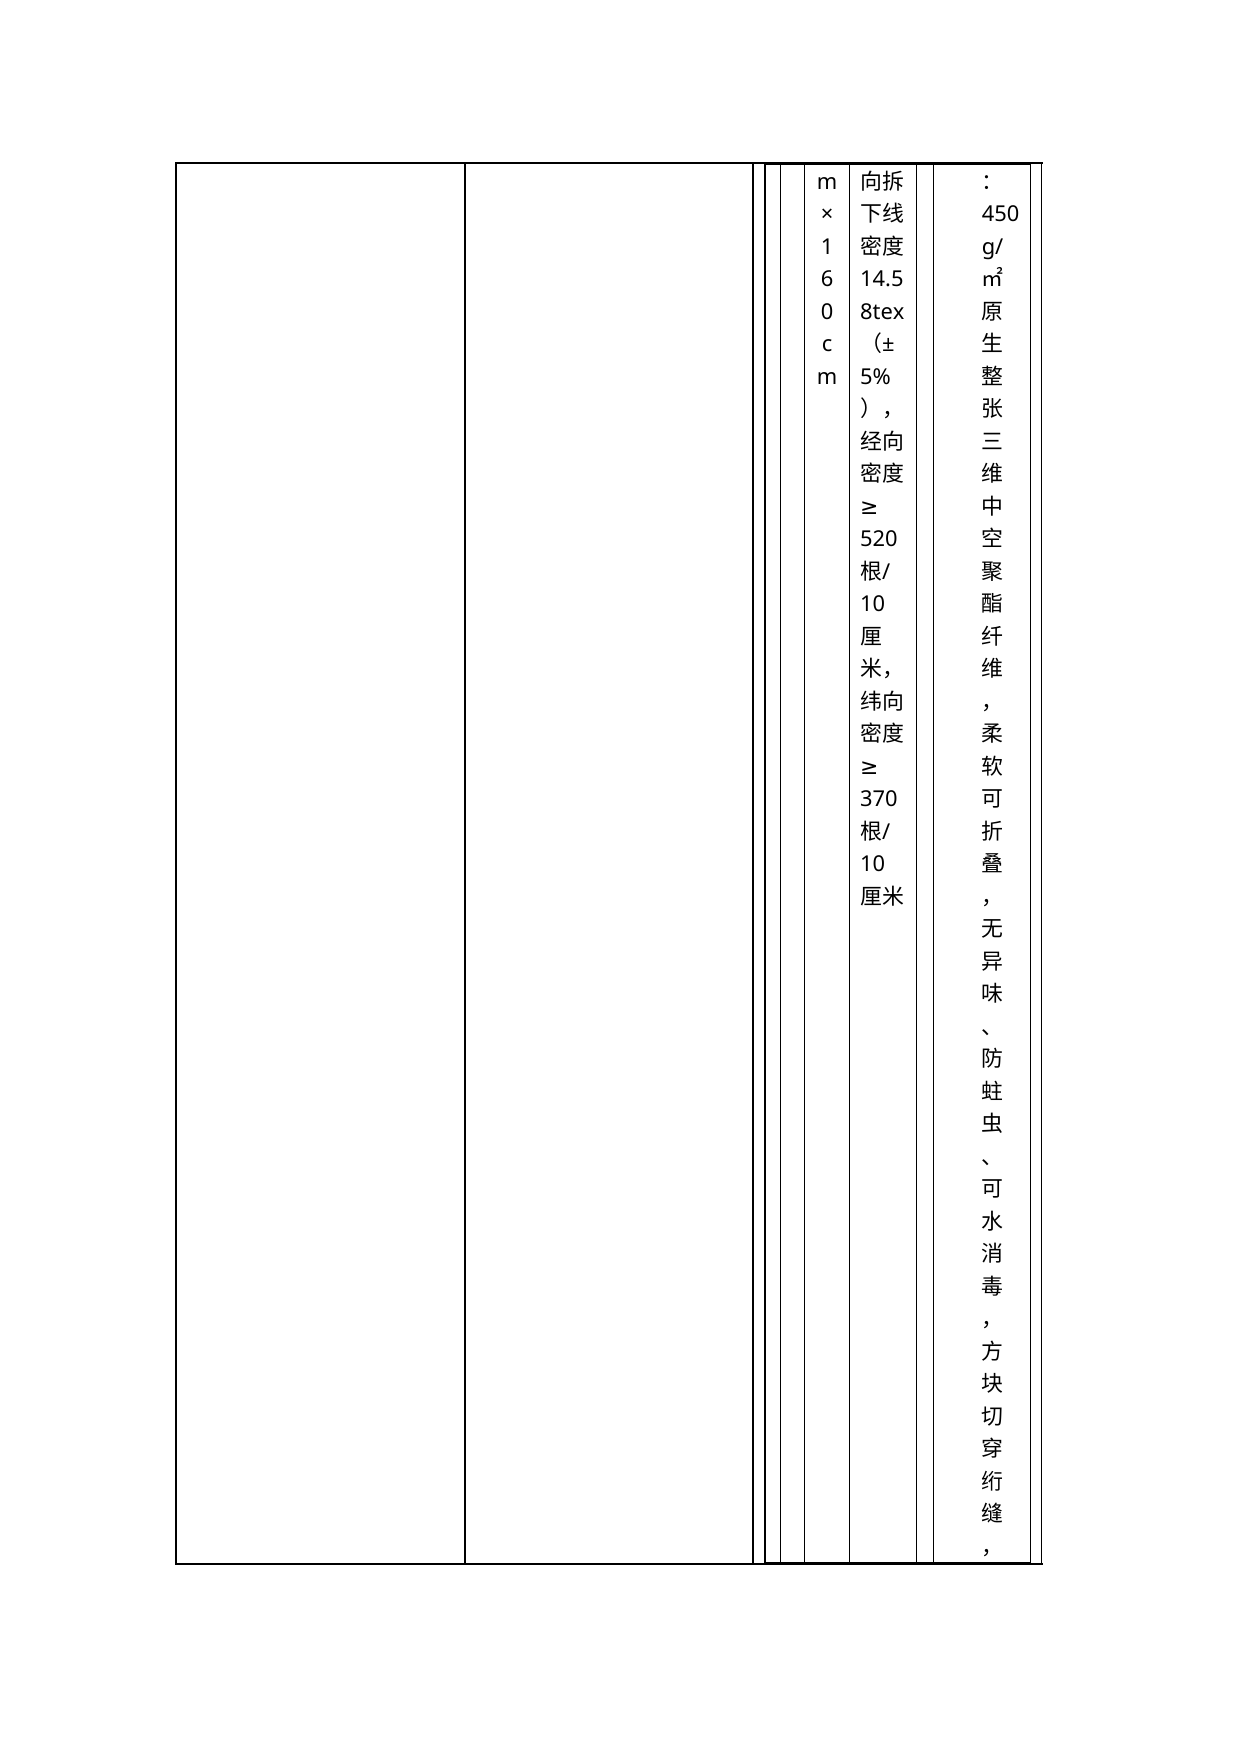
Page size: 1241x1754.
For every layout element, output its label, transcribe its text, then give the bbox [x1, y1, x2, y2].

table_cell [781, 165, 804, 1562]
table_cell [917, 165, 933, 1562]
table_cell [177, 164, 464, 1563]
table_cell [766, 165, 780, 1562]
table_cell [805, 165, 849, 1562]
table_cell [934, 165, 1030, 1562]
table_cell [754, 164, 764, 1563]
table_cell [850, 165, 916, 1562]
table_cell [1031, 164, 1041, 1563]
table_cell 1 [466, 164, 752, 1563]
